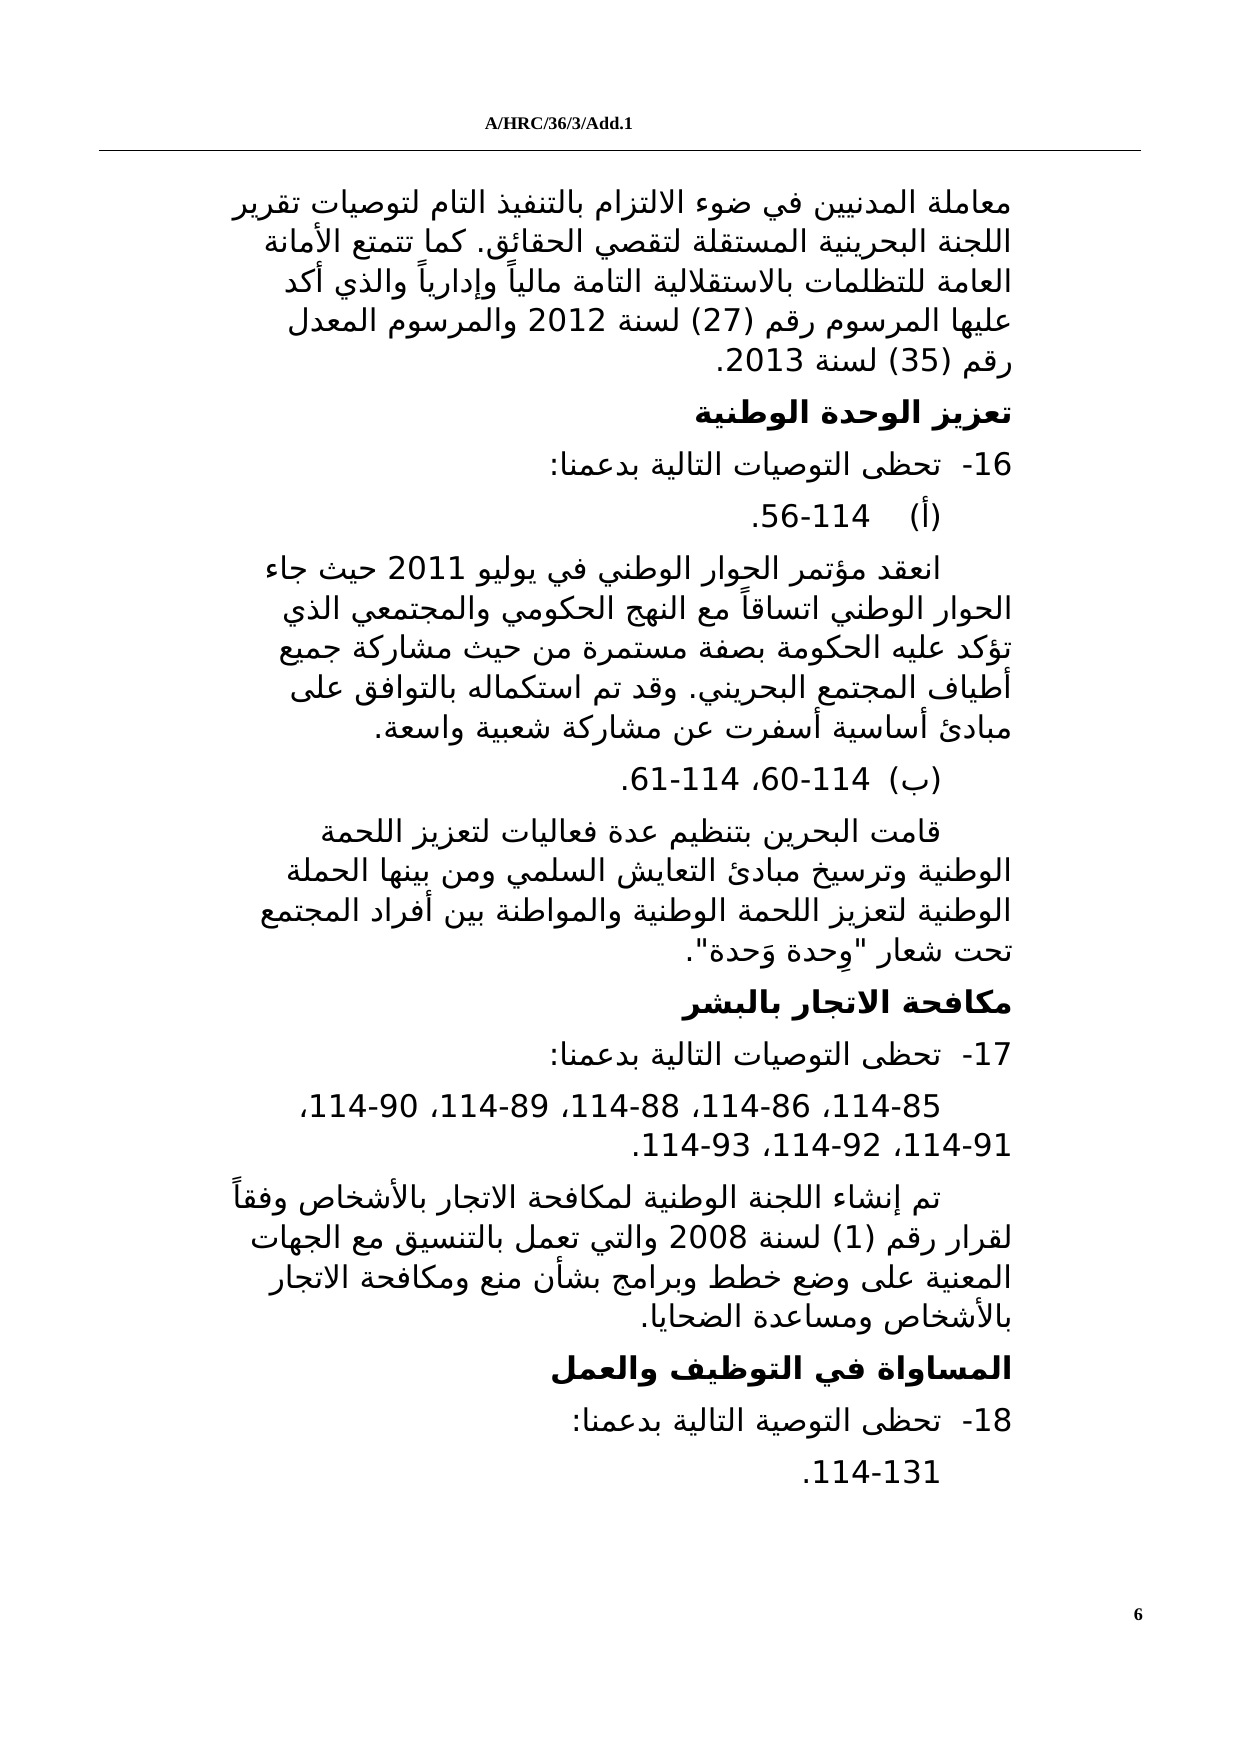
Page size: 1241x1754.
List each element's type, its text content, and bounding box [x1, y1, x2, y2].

text 114-85، 114-86، 114-88، 114-89، 114-90، 114-91، 114-92، 114-93. [227, 1086, 1013, 1165]
text (أ) 114-56. [227, 496, 1013, 536]
text 18- تحظى التوصية التالية بدعمنا: [227, 1400, 1013, 1440]
text مكافحة الاتجار بالبشر [227, 981, 1143, 1021]
text 114-131. [227, 1452, 1013, 1492]
text قامت البحرين بتنظيم عدة فعاليات لتعزيز اللحمة الوطنية وترسيخ مبادئ التعايش السلمي ومن بينها الحملة الوطنية لتعزيز اللحمة الوطنية والمواطنة بين أفراد المجتمع تحت شعار "وِحدة وَحدة". [227, 811, 1013, 969]
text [227, 181, 1013, 379]
text تم إنشاء اللجنة الوطنية لمكافحة الاتجار بالأشخاص وفقاً لقرار رقم (1) لسنة 2008 والتي تعمل بالتنسيق مع الجهات المعنية على وضع خطط وبرامج بشأن منع ومكافحة الاتجار بالأشخاص ومساعدة الضحايا. [227, 1177, 1013, 1336]
text 16- تحظى التوصيات التالية بدعمنا: [227, 444, 1013, 483]
text 17- تحظى التوصيات التالية بدعمنا: [227, 1033, 1013, 1073]
text تعزيز الوحدة الوطنية [227, 392, 1143, 431]
text انعقد مؤتمر الحوار الوطني في يوليو 2011 حيث جاء الحوار الوطني اتساقاً مع النهج الحكومي والمجتمعي الذي تؤكد عليه الحكومة بصفة مستمرة من حيث مشاركة جميع أطياف المجتمع البحريني. وقد تم استكماله بالتوافق على مبادئ أساسية أسفرت عن مشاركة شعبية واسعة. [227, 548, 1013, 746]
text (ب) 114-60، 114-61. [227, 758, 1013, 798]
text المساواة في التوظيف والعمل [227, 1348, 1143, 1388]
